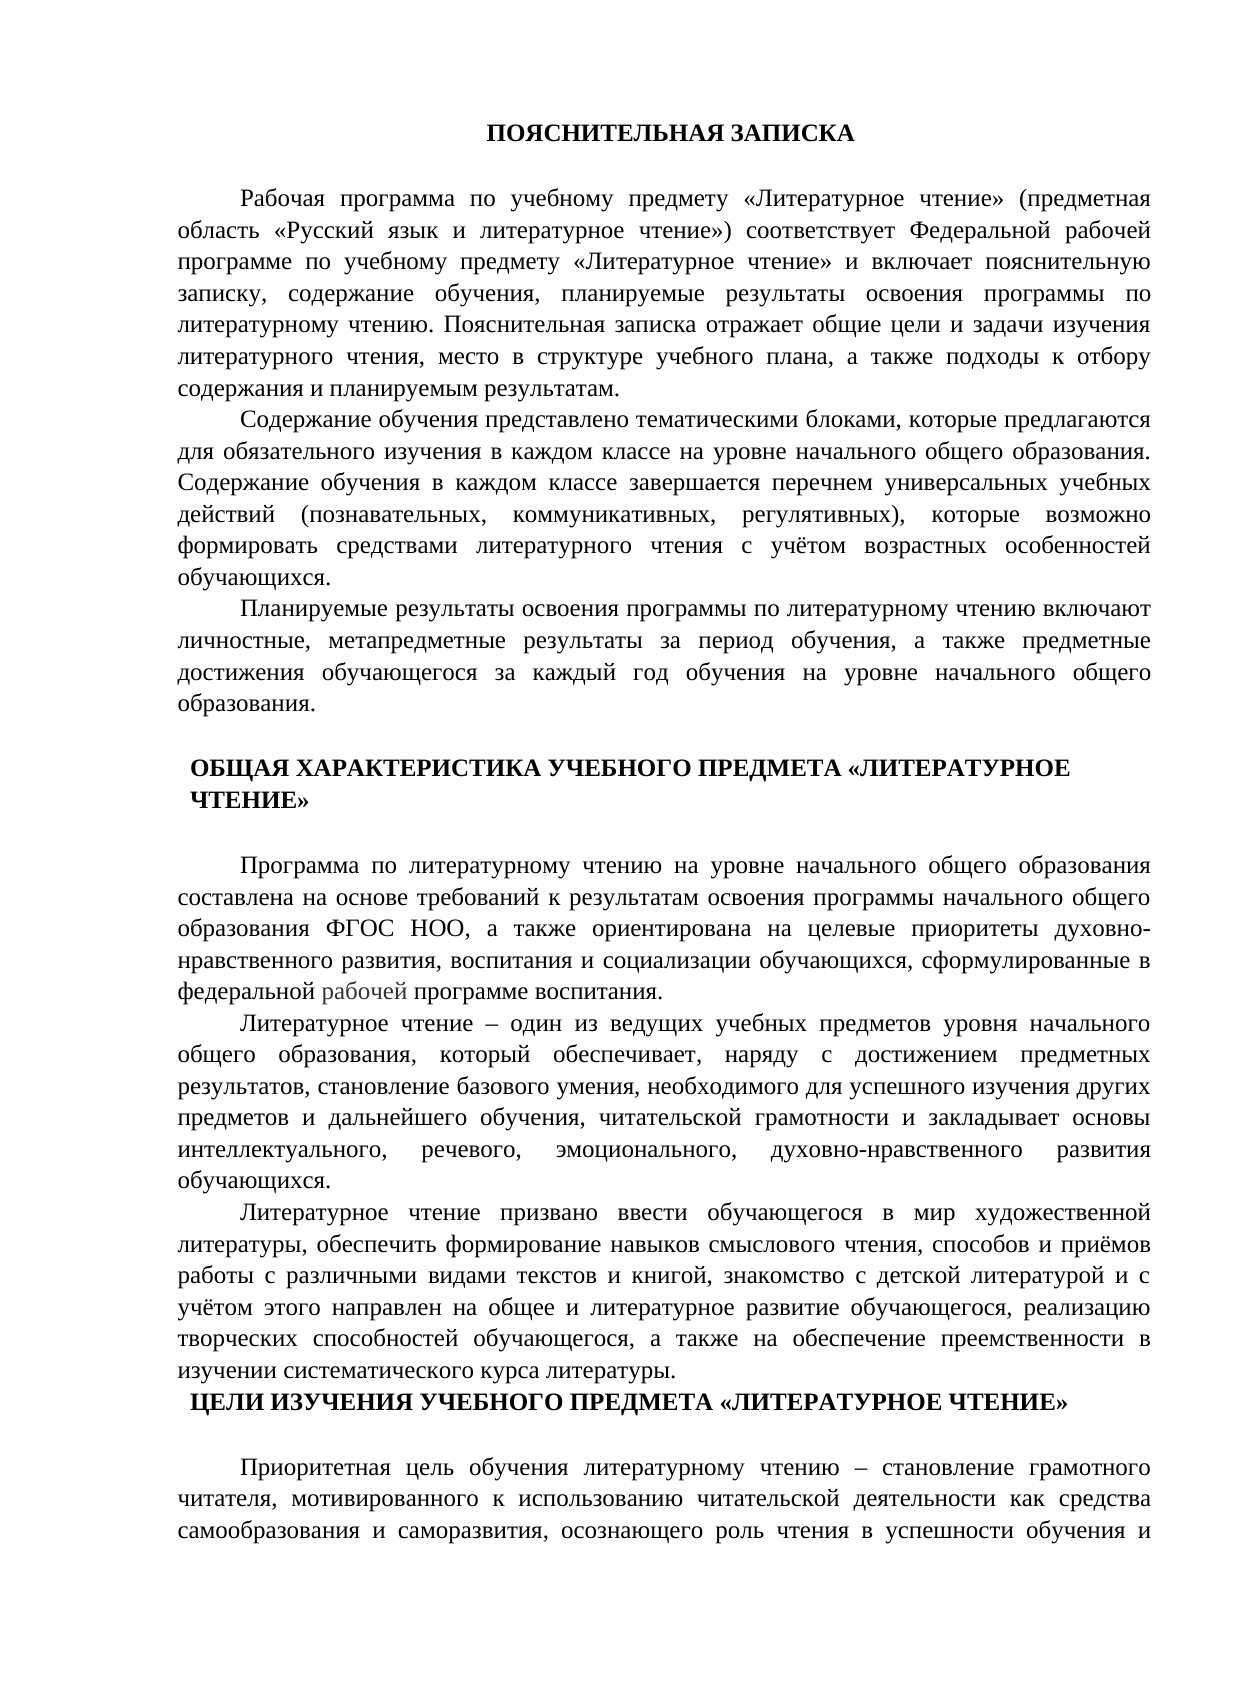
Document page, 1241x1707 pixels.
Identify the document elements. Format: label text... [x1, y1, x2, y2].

text Планируемые результаты освоения программы по литературному чтению включают личностные, метапредметные результаты за период обучения, а также предметные достижения обучающегося за каждый год обучения на уровне начального общего образования. [177, 593, 1152, 717]
text Содержание обучения представлено тематическими блоками, которые предлагаются для обязательного изучения в каждом классе на уровне начального общего образования. Содержание обучения в каждом классе завершается перечнем универсальных учебных действий (познавательных, коммуникативных, регулятивных), которые возможно формировать средствами литературного чтения с учётом возрастных особенностей обучающихся. [177, 404, 1152, 591]
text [177, 1452, 1152, 1543]
text Программа по литературному чтению на уровне начального общего образования составлена на основе требований к результатам освоения программы начального общего образования ФГОС НОО, а также ориентирована на целевые приоритеты духовно-нравственного развития, воспитания и социализации обучающихся, сформулированные в федеральной рабочей программе воспитания. [177, 850, 1152, 1005]
text ЦЕЛИ ИЗУЧЕНИЯ УЧЕБНОГО ПРЕДМЕТА «ЛИТЕРАТУРНОЕ ЧТЕНИЕ» [190, 1387, 1152, 1415]
text ПОЯСНИТЕЛЬНАЯ ЗАПИСКА [190, 118, 1152, 147]
text Литературное чтение – один из ведущих учебных предметов уровня начального общего образования, который обеспечивает, наряду с достижением предметных результатов, становление базового умения, необходимого для успешного изучения других предметов и дальнейшего обучения, читательской грамотности и закладывает основы интеллектуального, речевого, эмоционального, духовно-нравственного развития обучающихся. [177, 1008, 1152, 1194]
text Рабочая программа по учебному предмету «Литературное чтение» (предметная область «Русский язык и литературное чтение») соответствует Федеральной рабочей программе по учебному предмету «Литературное чтение» и включает пояснительную записку, содержание обучения, планируемые результаты освоения программы по литературному чтению. Пояснительная записка отражает общие цели и задачи изучения литературного чтения, место в структуре учебного плана, а также подходы к отбору содержания и планируемым результатам. [177, 183, 1152, 401]
text ОБЩАЯ ХАРАКТЕРИСТИКА УЧЕБНОГО ПРЕДМЕТА «ЛИТЕРАТУРНОЕ ЧТЕНИЕ» [190, 753, 1152, 814]
text Литературное чтение призвано ввести обучающегося в мир художественной литературы, обеспечить формирование навыков смыслового чтения, способов и приёмов работы с различными видами текстов и книгой, знакомство с детской литературой и с учётом этого направлен на общее и литературное развитие обучающегося, реализацию творческих способностей обучающегося, а также на обеспечение преемственности в изучении систематического курса литературы. [177, 1197, 1152, 1384]
